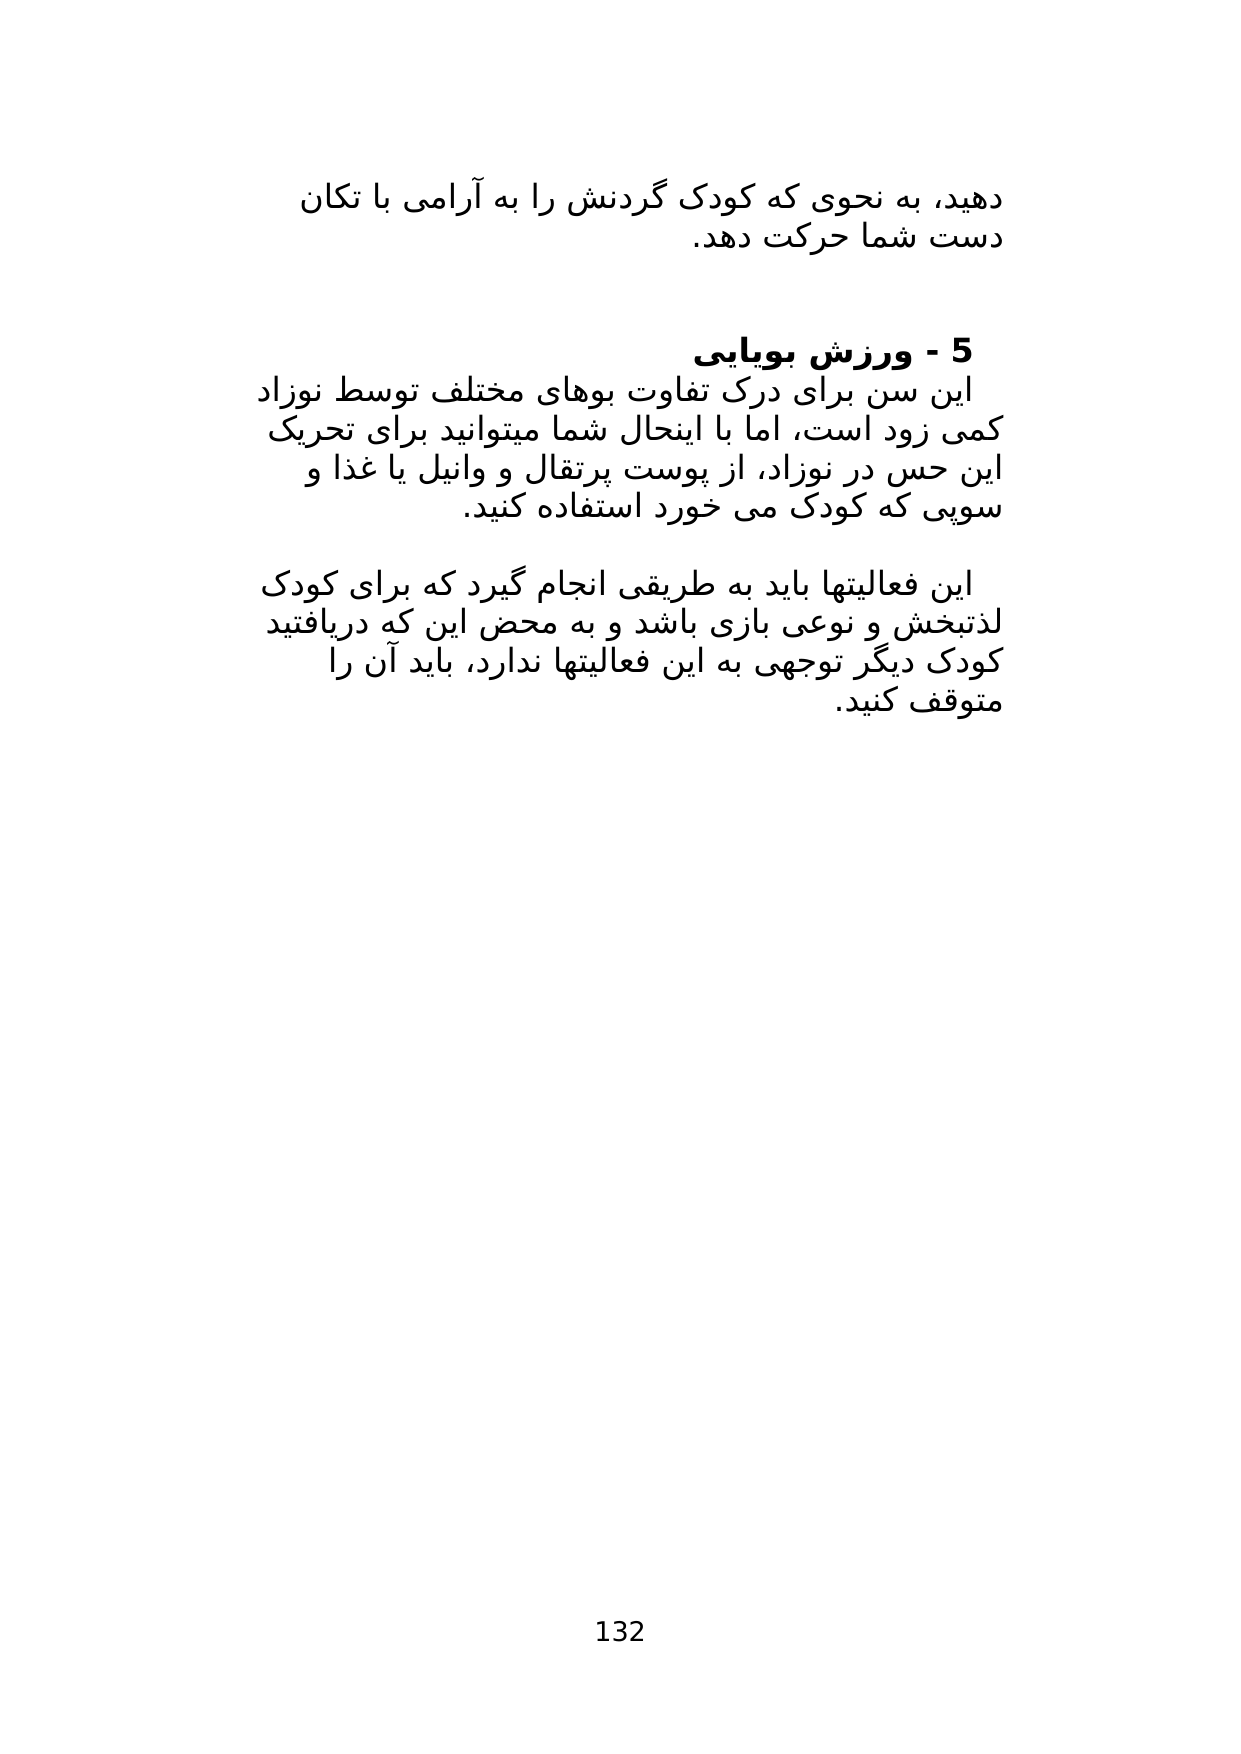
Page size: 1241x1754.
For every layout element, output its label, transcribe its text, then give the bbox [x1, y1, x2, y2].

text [236, 177, 1004, 255]
text این سن برای درک تفاوت بوهای مختلف توسط نوزاد کمی زود است، اما با اینحال شما میتوانید برای تحریک این حس در نوزاد، از پوست پرتقال و وانیل یا غذا و سوپی که کودک می خورد استفاده کنید. [236, 370, 1004, 526]
text 5 - ورزش بویایی [236, 332, 1004, 370]
text این فعالیتها باید به طریقی انجام گیرد که برای کودک لذتبخش و نوعی بازی باشد و به محض این که دریافتید کودک دیگر توجهی به این فعالیتها ندارد، باید آن را متوقف کنید. [236, 564, 1004, 719]
